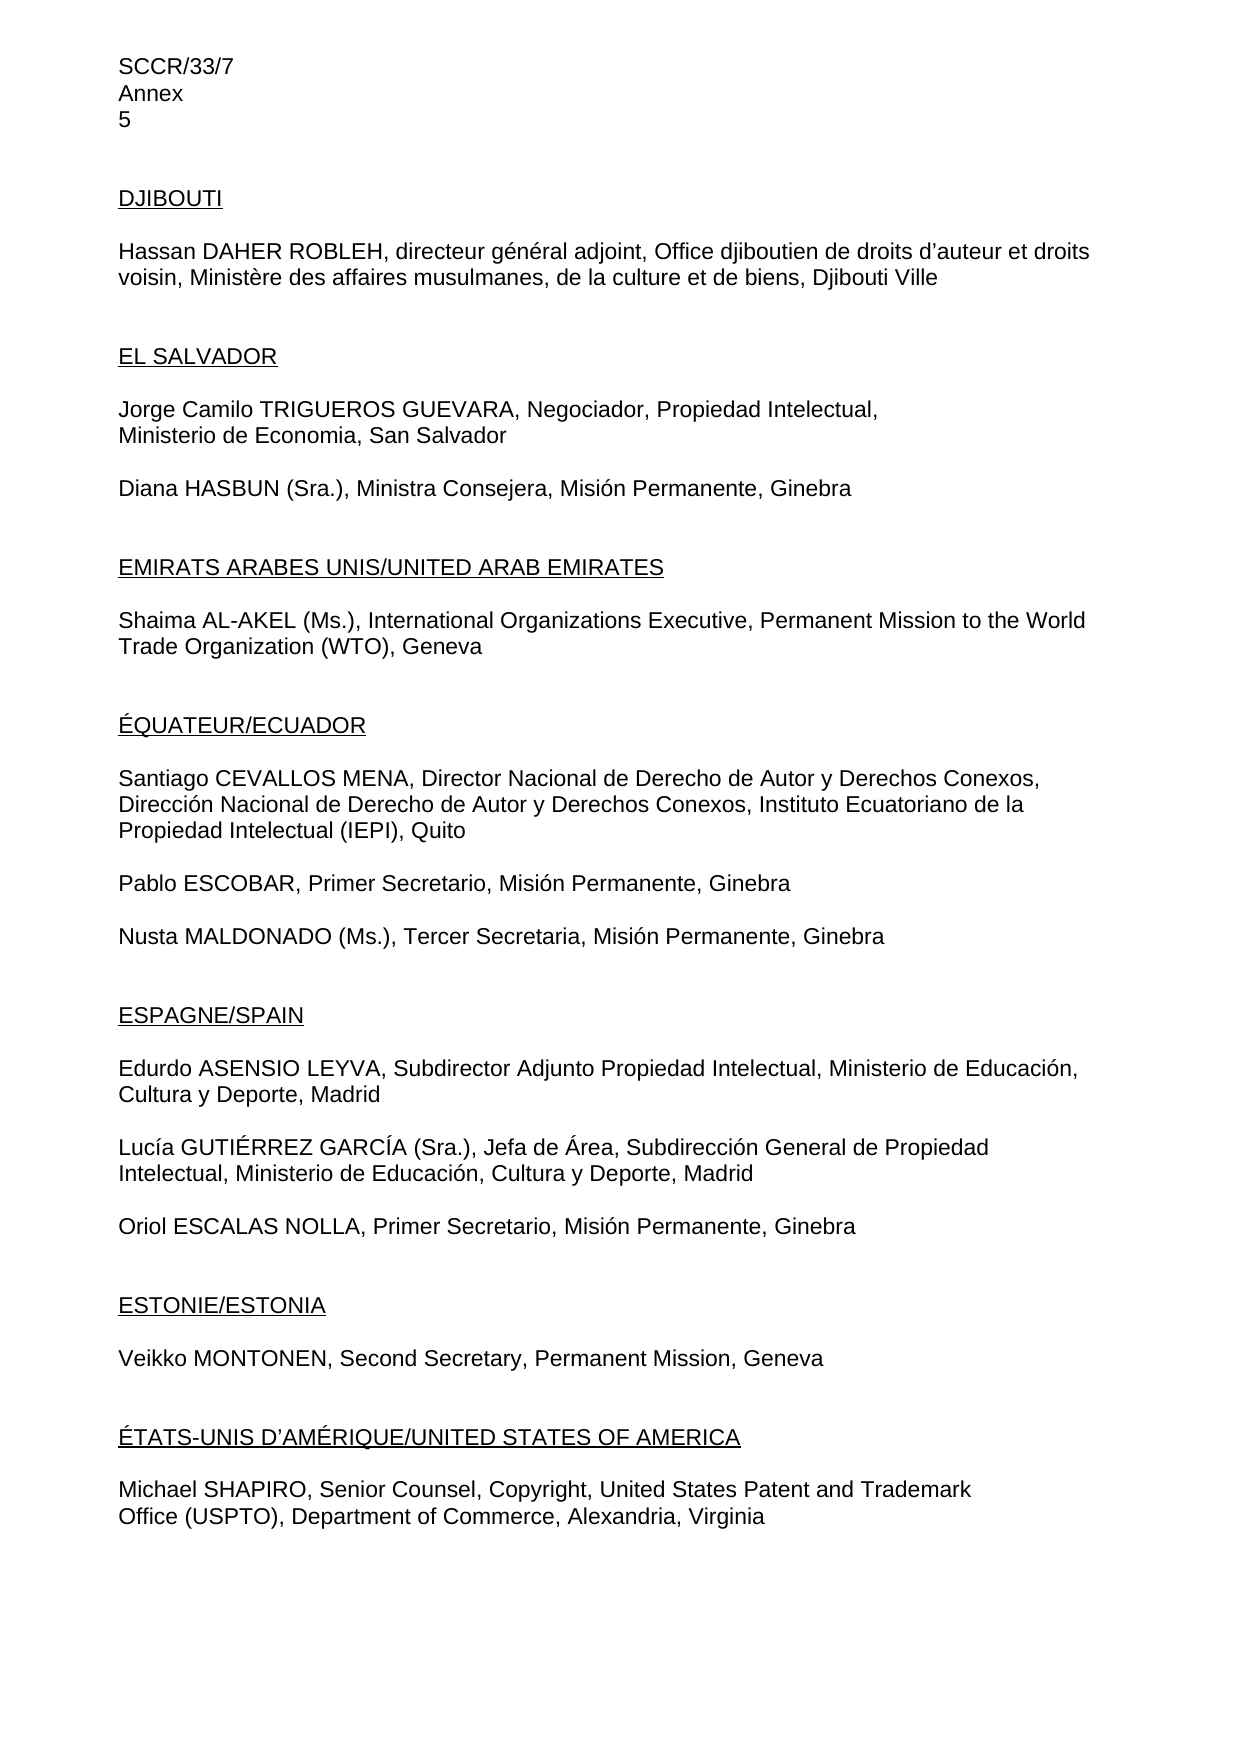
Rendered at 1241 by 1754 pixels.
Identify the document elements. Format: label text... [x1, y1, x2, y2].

text Ministerio de Economia, San Salvador [118, 422, 1092, 448]
text Santiago CEVALLOS MENA, Director Nacional de Derecho de Autor y Derechos Conexos, Dirección Nacional de Derecho de Autor y Derechos Conexos, Instituto Ecuatoriano de la Propiedad Intelectual (IEPI), Quito [118, 765, 1092, 844]
text Hassan DAHER ROBLEH, directeur général adjoint, Office djiboutien de droits d’auteur et droits voisin, Ministère des affaires musulmanes, de la culture et de biens, Djibouti Ville [118, 238, 1092, 290]
text EL SALVADOR [118, 343, 1092, 369]
text Nusta MALDONADO (Ms.), Tercer Secretaria, Misión Permanente, Ginebra [118, 923, 1092, 949]
text ESPAGNE/SPAIN [118, 1002, 1092, 1028]
text Edurdo ASENSIO LEYVA, Subdirector Adjunto Propiedad Intelectual, Ministerio de Educación, Cultura y Deporte, Madrid [118, 1054, 1092, 1107]
text DJIBOUTI [118, 185, 1092, 211]
text Veikko MONTONEN, Second Secretary, Permanent Mission, Geneva [118, 1344, 1092, 1371]
text Office (USPTO), Department of Commerce, Alexandria, Virginia [118, 1503, 1092, 1529]
text ESTONIE/ESTONIA [118, 1292, 1092, 1318]
text Jorge Camilo TRIGUEROS GUEVARA, Negociador, Propiedad Intelectual, [118, 396, 1092, 422]
text EMIRATS ARABES UNIS/UNITED ARAB EMIRATES [118, 554, 1092, 580]
text Michael SHAPIRO, Senior Counsel, Copyright, United States Patent and Trademark [118, 1476, 1092, 1503]
text Shaima AL-AKEL (Ms.), International Organizations Executive, Permanent Mission to the World Trade Organization (WTO), Geneva [118, 607, 1092, 659]
text ÉQUATEUR/ECUADOR [118, 712, 1092, 738]
text ÉTATS-UNIS D’AMÉRIQUE/UNITED STATES OF AMERICA [118, 1423, 1092, 1450]
text Oriol ESCALAS NOLLA, Primer Secretario, Misión Permanente, Ginebra [118, 1213, 1092, 1239]
text Pablo ESCOBAR, Primer Secretario, Misión Permanente, Ginebra [118, 870, 1092, 896]
text Lucía GUTIÉRREZ GARCÍA (Sra.), Jefa de Área, Subdirección General de Propiedad Intelectual, Ministerio de Educación, Cultura y Deporte, Madrid [118, 1134, 1092, 1186]
text Diana HASBUN (Sra.), Ministra Consejera, Misión Permanente, Ginebra [118, 475, 1092, 501]
